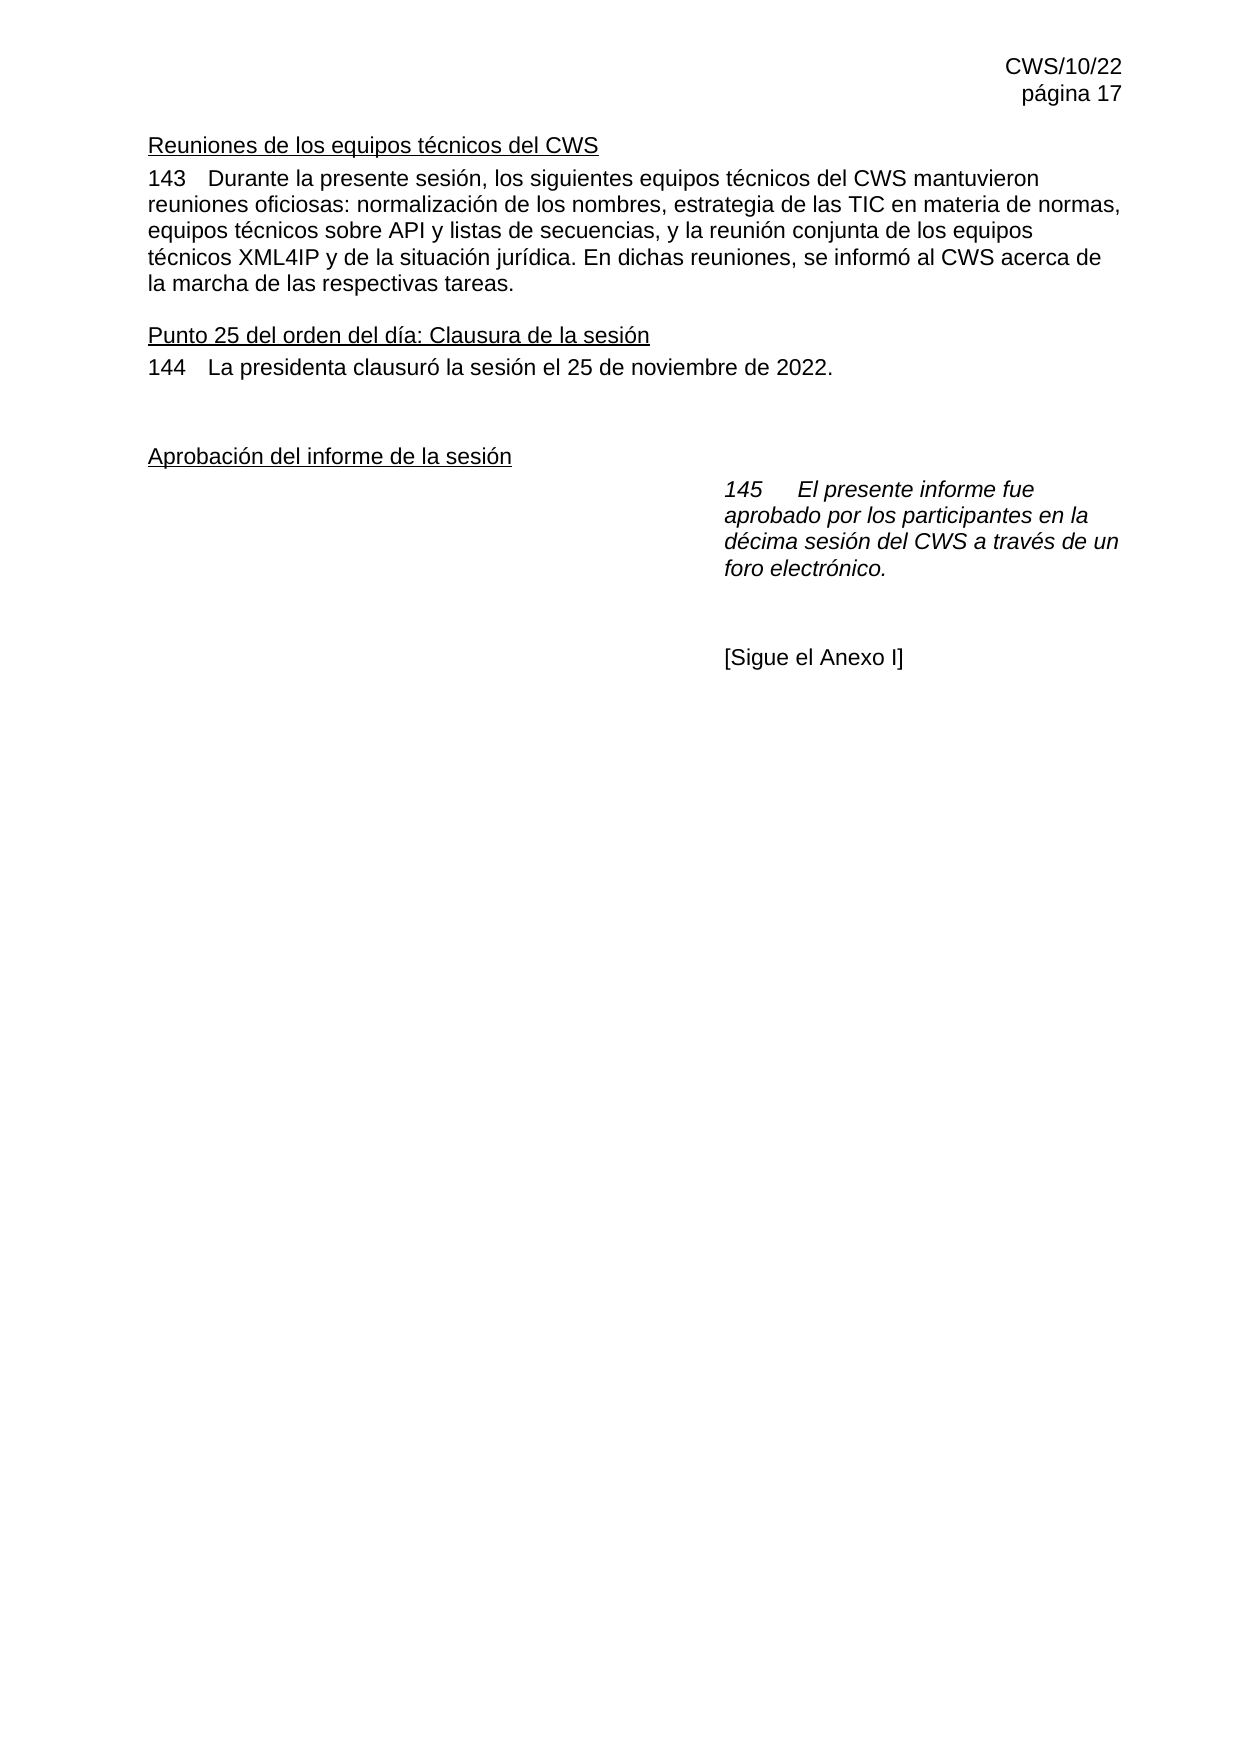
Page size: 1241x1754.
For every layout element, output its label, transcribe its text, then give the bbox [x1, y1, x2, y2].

subtitle Reuniones de los equipos técnicos del CWS [148, 132, 1122, 158]
list El presente informe fue aprobado por los participantes en la décima sesión del CWS a través de un foro electrónico. [724, 476, 1122, 581]
subtitle Punto 25 del orden del día: Clausura de la sesión [148, 322, 1122, 348]
text [Sigue el Anexo I] [724, 643, 1122, 670]
text Durante la presente sesión, los siguientes equipos técnicos del CWS mantuvieron reuniones oficiosas: normalización de los nombres, estrategia de las TIC en materia de normas, equipos técnicos sobre API y listas de secuencias, y la reunión conjunta de los equipos técnicos XML4IP y de la situación jurídica. En dichas reuniones, se informó al CWS acerca de la marcha de las respectivas tareas. [148, 165, 1122, 297]
subtitle Aprobación del informe de la sesión [148, 443, 1122, 469]
text La presidenta clausuró la sesión el 25 de noviembre de 2022. [148, 354, 1122, 381]
